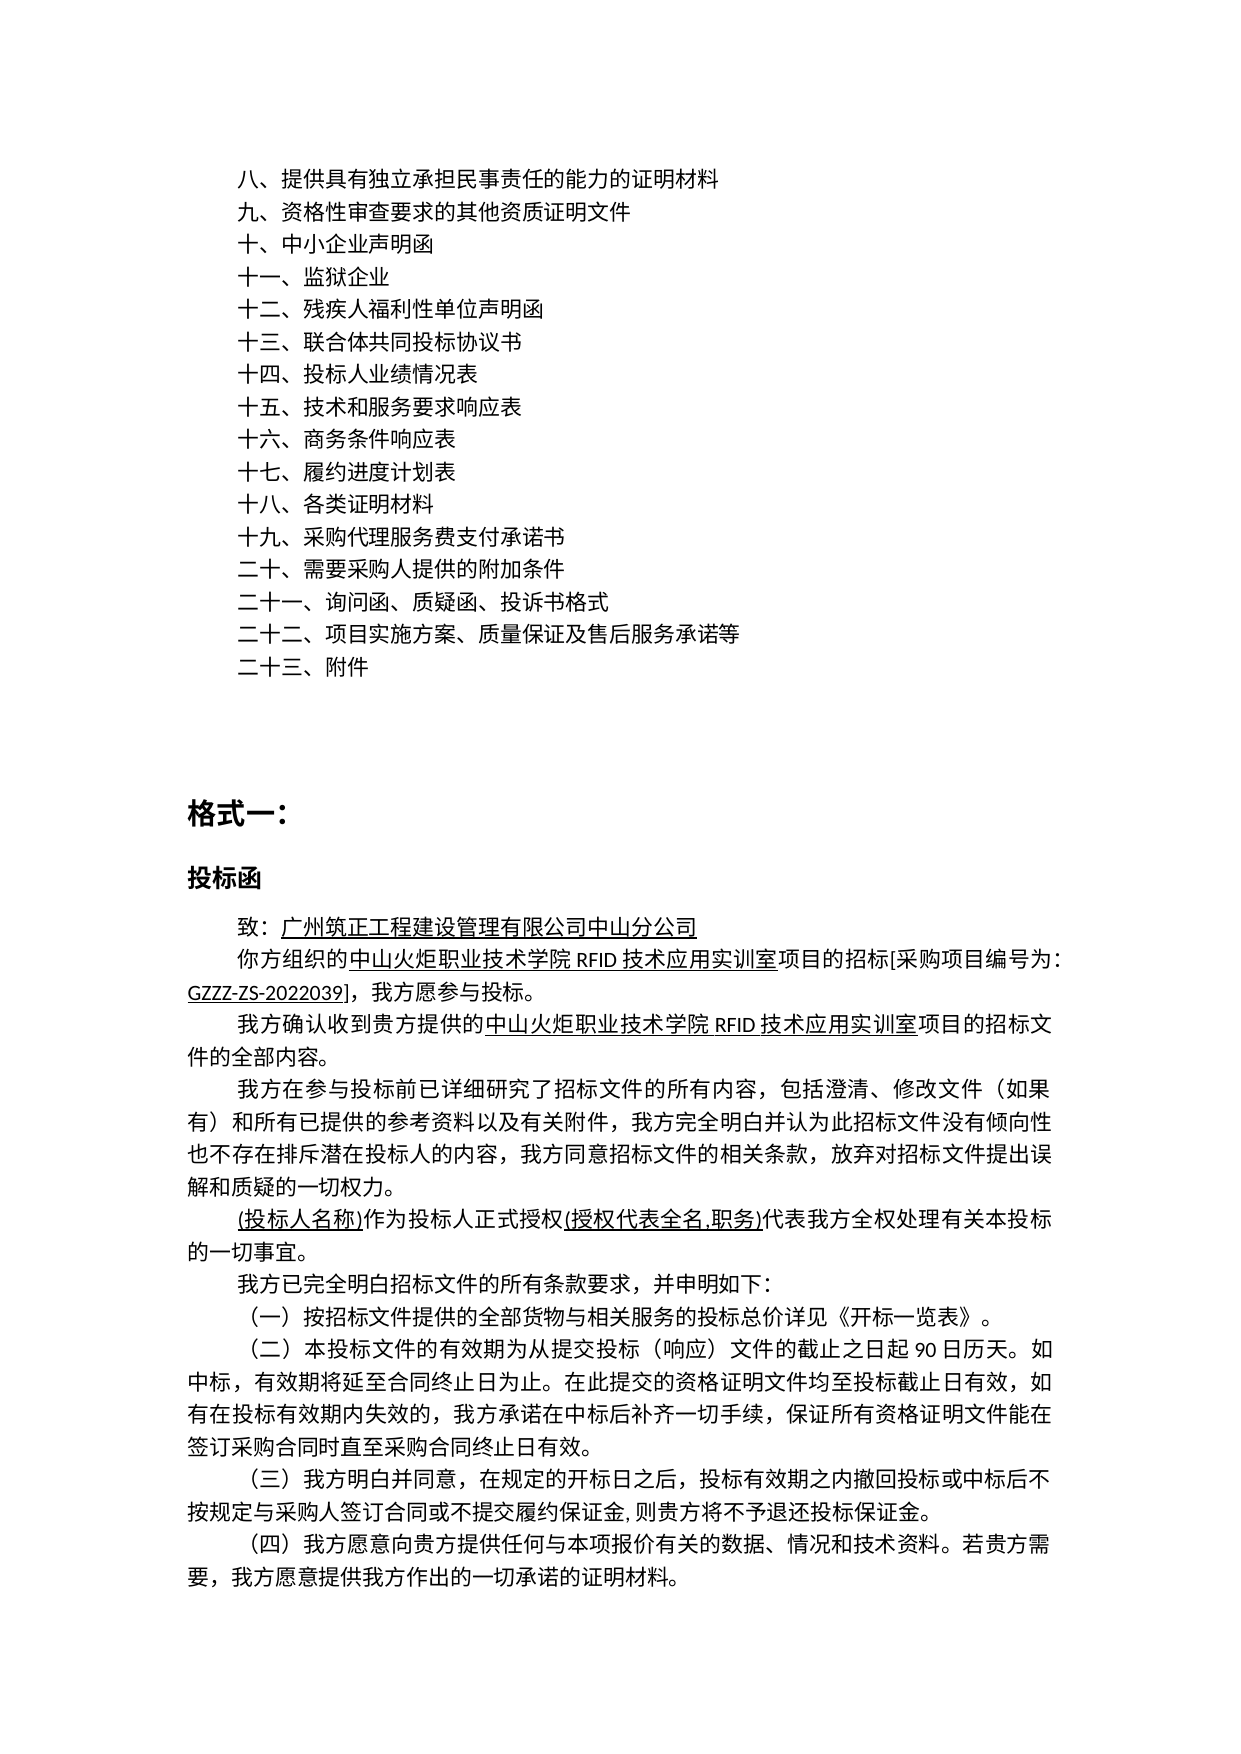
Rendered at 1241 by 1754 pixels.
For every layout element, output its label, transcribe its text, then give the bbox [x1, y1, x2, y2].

text （二）本投标文件的有效期为从提交投标（响应）文件的截止之日起90日历天。如中标，有效期将延至合同终止日为止。在此提交的资格证明文件均至投标截止日有效，如有在投标有效期内失效的，我方承诺在中标后补齐一切手续，保证所有资格证明文件能在签订采购合同时直至采购合同终止日有效。 [187, 1332, 1053, 1462]
text 十五、技术和服务要求响应表 [187, 389, 1053, 422]
text （四）我方愿意向贵方提供任何与本项报价有关的数据、情况和技术资料。若贵方需要，我方愿意提供我方作出的一切承诺的证明材料。 [187, 1527, 1053, 1592]
text 我方已完全明白招标文件的所有条款要求，并申明如下： [187, 1267, 1053, 1299]
text 致：广州筑正工程建设管理有限公司中山分公司 [187, 909, 1053, 942]
text 格式一： [187, 779, 1053, 844]
text 十、中小企业声明函 [187, 227, 1053, 259]
text 我方确认收到贵方提供的中山火炬职业技术学院RFID技术应用实训室项目的招标文件的全部内容。 [187, 1007, 1053, 1072]
text 十四、投标人业绩情况表 [187, 357, 1053, 389]
text 十九、采购代理服务费支付承诺书 [187, 519, 1053, 552]
text 十八、各类证明材料 [187, 487, 1053, 519]
text 我方在参与投标前已详细研究了招标文件的所有内容，包括澄清、修改文件（如果有）和所有已提供的参考资料以及有关附件，我方完全明白并认为此招标文件没有倾向性，也不存在排斥潜在投标人的内容，我方同意招标文件的相关条款，放弃对招标文件提出误解和质疑的一切权力。 [187, 1072, 1053, 1202]
text 十七、履约进度计划表 [187, 454, 1053, 487]
text 十三、联合体共同投标协议书 [187, 324, 1053, 357]
text 二十一、询问函、质疑函、投诉书格式 [187, 584, 1053, 617]
text （一）按招标文件提供的全部货物与相关服务的投标总价详见《开标一览表》。 [187, 1299, 1053, 1332]
text 九、资格性审查要求的其他资质证明文件 [187, 194, 1053, 227]
text 二十二、项目实施方案、质量保证及售后服务承诺等 [187, 617, 1053, 649]
text 八、提供具有独立承担民事责任的能力的证明材料 [187, 162, 1053, 194]
text （三）我方明白并同意，在规定的开标日之后，投标有效期之内撤回投标或中标后不按规定与采购人签订合同或不提交履约保证金, 则贵方将不予退还投标保证金。 [187, 1462, 1053, 1527]
text 二十、需要采购人提供的附加条件 [187, 552, 1053, 584]
text 你方组织的中山火炬职业技术学院RFID技术应用实训室项目的招标[采购项目编号为：GZZZ-ZS-2022039]，我方愿参与投标。 [187, 942, 1053, 1007]
text 十六、商务条件响应表 [187, 422, 1053, 454]
text 十二、残疾人福利性单位声明函 [187, 292, 1053, 324]
text 投标函 [187, 844, 1053, 909]
text (投标人名称)作为投标人正式授权(授权代表全名,职务)代表我方全权处理有关本投标的一切事宜。 [187, 1202, 1053, 1267]
text 二十三、附件 [187, 649, 1053, 682]
text 十一、监狱企业 [187, 259, 1053, 292]
